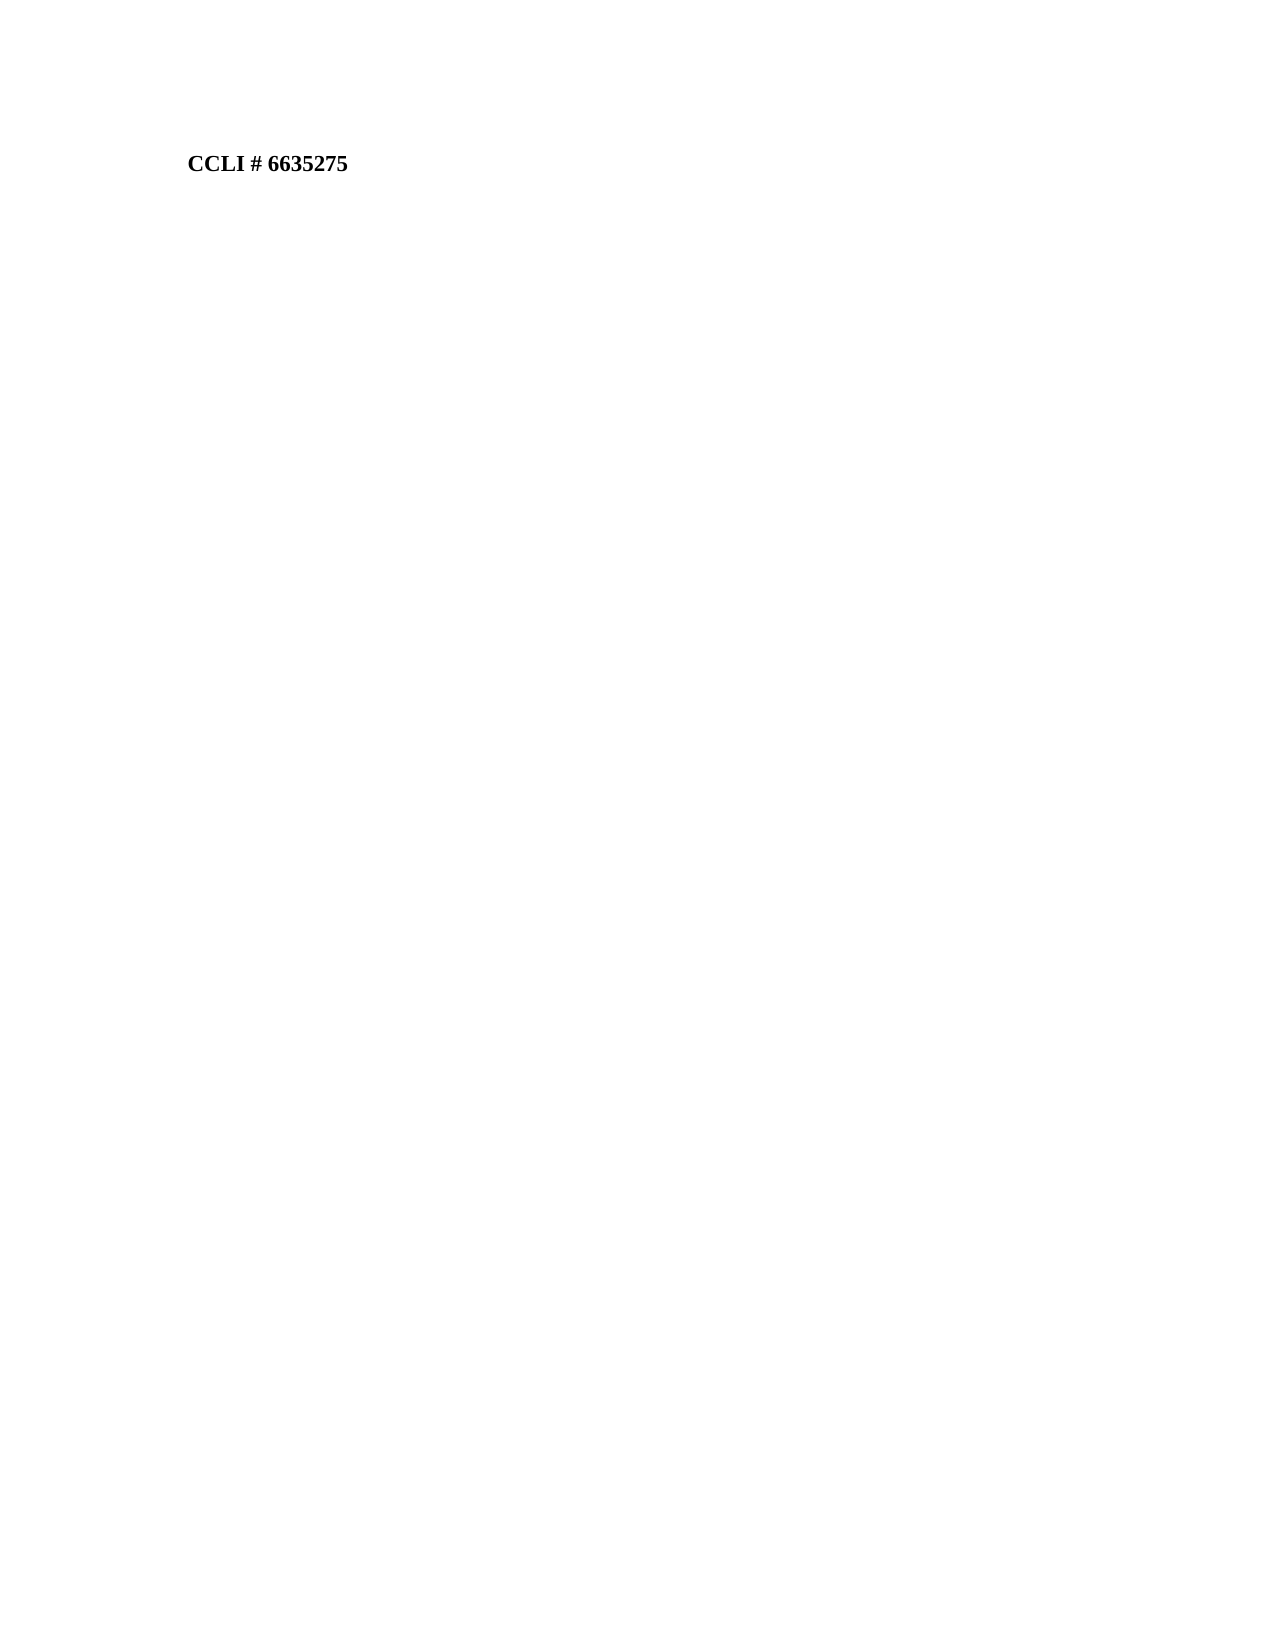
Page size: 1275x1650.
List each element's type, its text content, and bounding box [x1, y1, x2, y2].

text CCLI # 6635275 [187, 150, 1087, 176]
